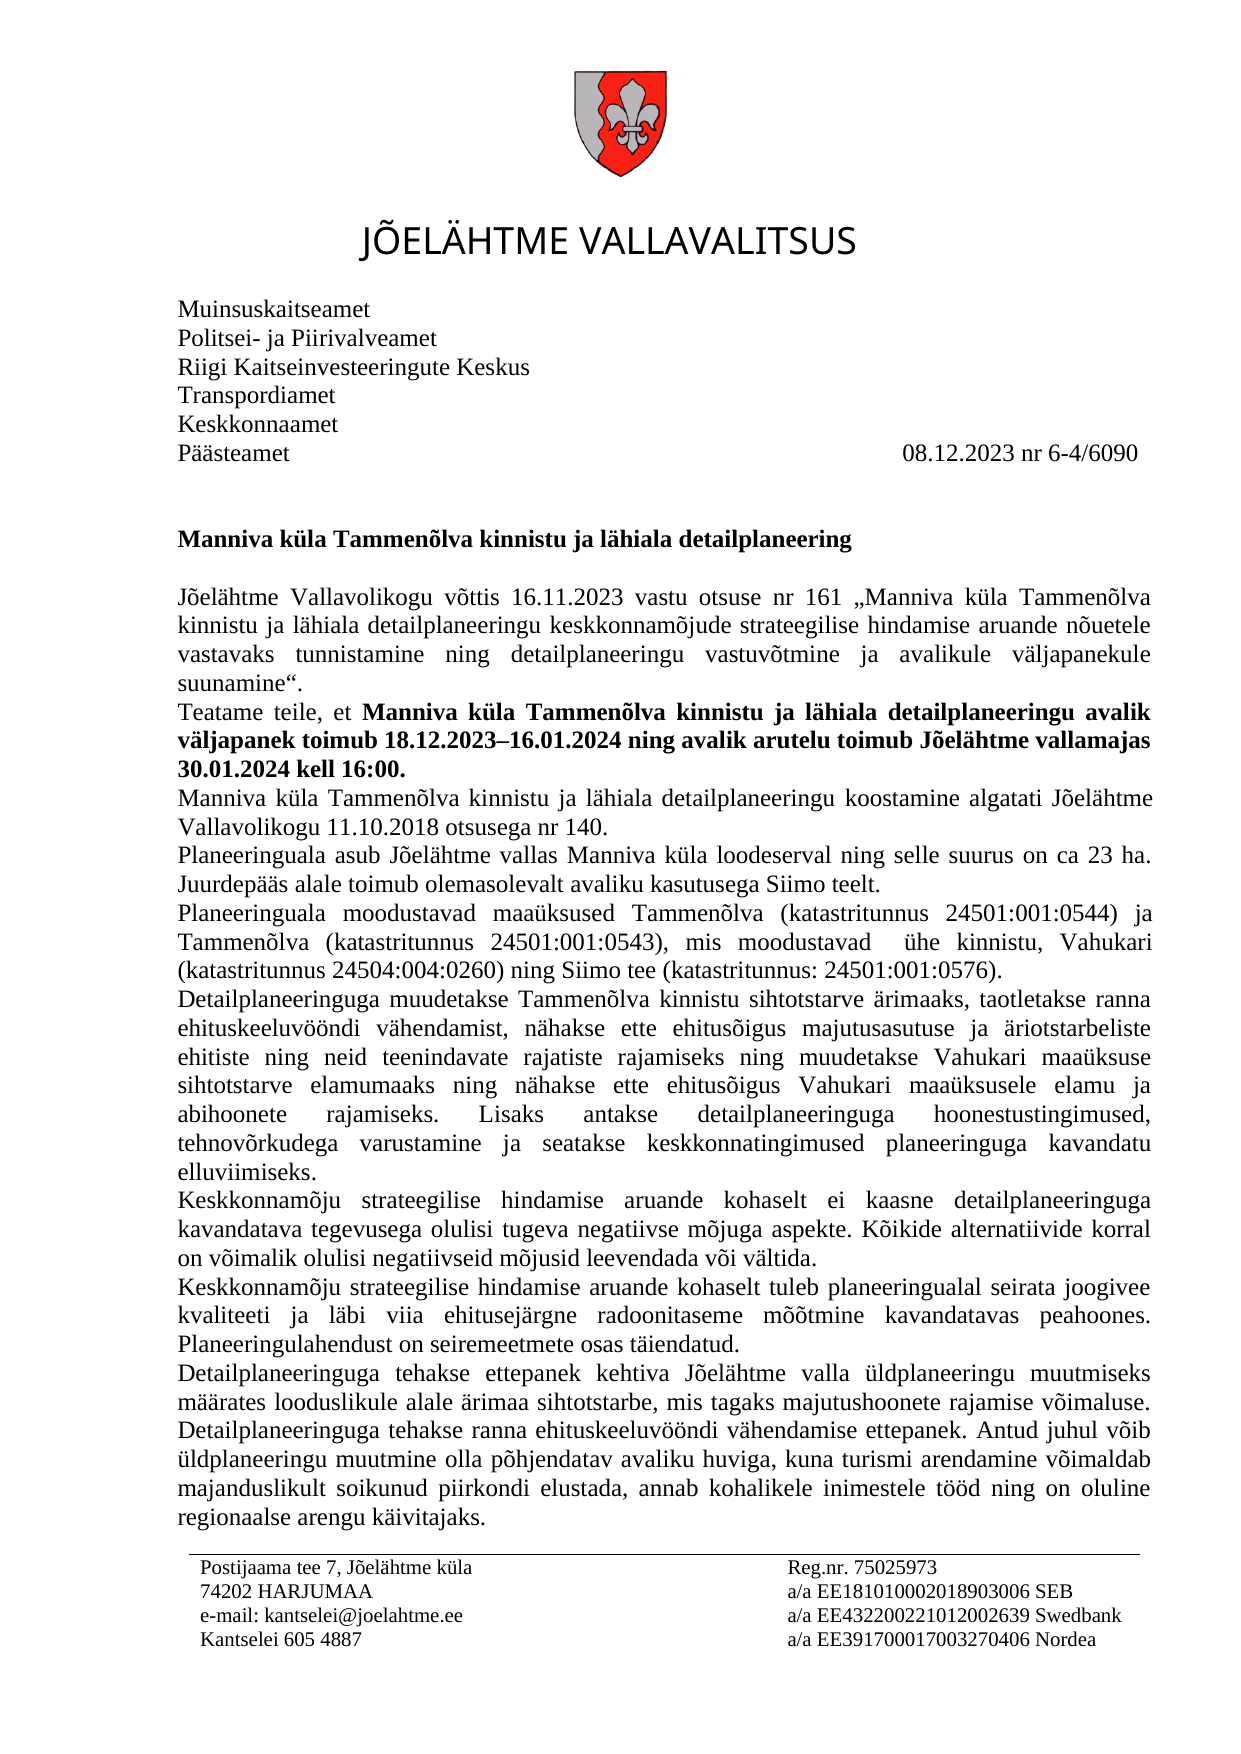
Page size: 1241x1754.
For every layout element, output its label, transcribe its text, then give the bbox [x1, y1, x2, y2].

text Keskkonnaamet [177, 409, 1152, 438]
text Manniva küla Tammenõlva kinnistu ja lähiala detailplaneeringu koostamine algatati Jõelähtme Vallavolikogu 11.10.2018 otsusega nr 140. [177, 783, 1153, 841]
text Keskkonnamõju strateegilise hindamise aruande kohaselt tuleb planeeringualal seirata joogivee kvaliteeti ja läbi viia ehitusejärgne radoonitaseme mõõtmine kavandatavas peahoones. Planeeringulahendust on seiremeetmete osas täiendatud. [177, 1272, 1152, 1358]
text Jõelähtme Vallavolikogu võttis 16.11.2023 vastu otsuse nr 161 „Manniva küla Tammenõlva kinnistu ja lähiala detailplaneeringu keskkonnamõjude strateegilise hindamise aruande nõuetele vastavaks tunnistamine ning detailplaneeringu vastuvõtmine ja avalikule väljapanekule suunamine“. [177, 582, 1152, 697]
text Planeeringuala asub Jõelähtme vallas Manniva küla loodeserval ning selle suurus on ca 23 ha. Juurdepääs alale toimub olemasolevalt avaliku kasutusega Siimo teelt. [177, 841, 1153, 898]
text Politsei- ja Piirivalveamet [177, 323, 1152, 352]
text Teatame teile, et Manniva küla Tammenõlva kinnistu ja lähiala detailplaneeringu avalik väljapanek toimub 18.12.2023–16.01.2024 ning avalik arutelu toimub Jõelähtme vallamajas 30.01.2024 kell 16:00. [177, 697, 1152, 783]
text Riigi Kaitseinvesteeringute Keskus [177, 352, 1152, 381]
text Detailplaneeringuga muudetakse Tammenõlva kinnistu sihtotstarve ärimaaks, taotletakse ranna ehituskeeluvööndi vähendamist, nähakse ette ehitusõigus majutusasutuse ja äriotstarbeliste ehitiste ning neid teenindavate rajatiste rajamiseks ning muudetakse Vahukari maaüksuse sihtotstarve elamumaaks ning nähakse ette ehitusõigus Vahukari maaüksusele elamu ja abihoonete rajamiseks. Lisaks antakse detailplaneeringuga hoonestustingimused, tehnovõrkudega varustamine ja seatakse keskkonnatingimused planeeringuga kavandatu elluviimiseks. [177, 984, 1152, 1186]
text Muinsuskaitseamet [177, 294, 1152, 323]
subtitle JÕELÄHTME VALLAVALITSUS [177, 214, 1152, 266]
picture [573, 70, 668, 178]
text Keskkonnamõju strateegilise hindamise aruande kohaselt ei kaasne detailplaneeringuga kavandatava tegevusega olulisi tugeva negatiivse mõjuga aspekte. Kõikide alternatiivide korral on võimalik olulisi negatiivseid mõjusid leevendada või vältida. [177, 1186, 1152, 1272]
text Transpordiamet [177, 381, 1152, 409]
text Manniva küla Tammenõlva kinnistu ja lähiala detailplaneering [177, 524, 1152, 553]
text Planeeringuala moodustavad maaüksused Tammenõlva (katastritunnus 24501:001:0544) ja Tammenõlva (katastritunnus 24501:001:0543), mis moodustavad ühe kinnistu, Vahukari (katastritunnus 24504:004:0260) ning Siimo tee (katastritunnus: 24501:001:0576). [177, 898, 1153, 984]
text Detailplaneeringuga tehakse ettepanek kehtiva Jõelähtme valla üldplaneeringu muutmiseks määrates looduslikule alale ärimaa sihtotstarbe, mis tagaks majutushoonete rajamise võimaluse. Detailplaneeringuga tehakse ranna ehituskeeluvööndi vähendamise ettepanek. Antud juhul võib üldplaneeringu muutmine olla põhjendatav avaliku huviga, kuna turismi arendamine võimaldab majanduslikult soikunud piirkondi elustada, annab kohalikele inimestele tööd ning on oluline regionaalse arengu käivitajaks. [177, 1358, 1152, 1531]
text Päästeamet 08.12.2023 nr 6-4/6090 [177, 438, 1152, 467]
